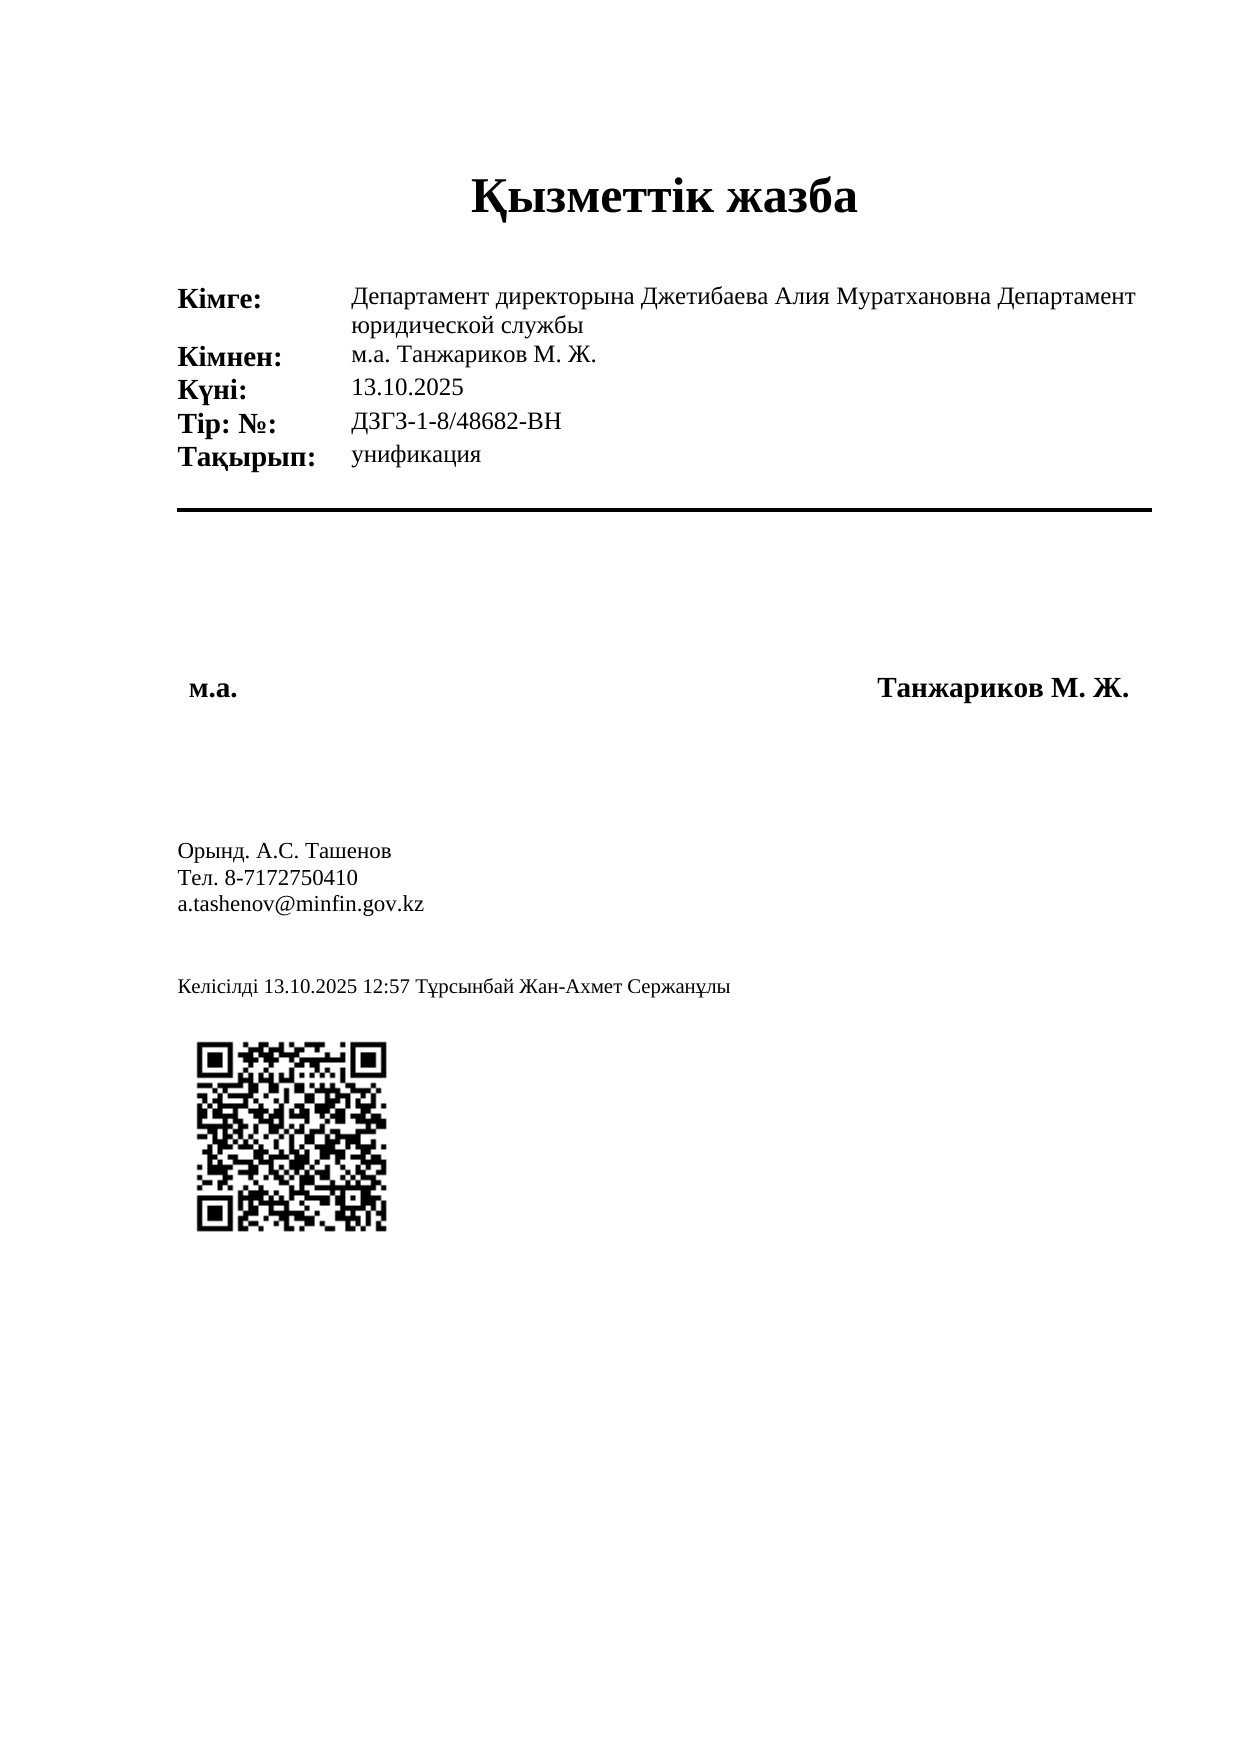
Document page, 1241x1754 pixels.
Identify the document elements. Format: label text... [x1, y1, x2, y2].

text Тел. 8-7172750410 [177, 864, 1152, 890]
table_cell Күні: [166, 372, 340, 406]
table_cell Тір: №: [166, 406, 340, 439]
table_cell ДЗГЗ-1-8/48682-ВН [340, 406, 1175, 439]
table_header м.а. [177, 670, 579, 703]
text Қызметтік жазба [177, 166, 1152, 224]
table_cell 13.10.2025 [340, 372, 1175, 406]
table_header Департамент директорына Джетибаева Алия Муратхановна Департамент юридической службы [340, 281, 1175, 339]
table_cell унификация [340, 439, 1175, 473]
picture [177, 1022, 407, 1252]
table_header Танжариков М. Ж. [579, 670, 1141, 703]
text Келісілді 13.10.2025 12:57 Тұрсынбай Жан-Ахмет Сержанұлы [177, 974, 1152, 998]
table_header Кімге: [166, 281, 340, 339]
text a.tashenov@minfin.gov.kz [177, 890, 1152, 917]
table_cell Тақырып: [166, 439, 340, 473]
table_cell Кімнен: [166, 339, 340, 372]
text Орынд. А.С. Ташенов [177, 838, 1152, 864]
table_cell м.а. Танжариков М. Ж. [340, 339, 1175, 372]
